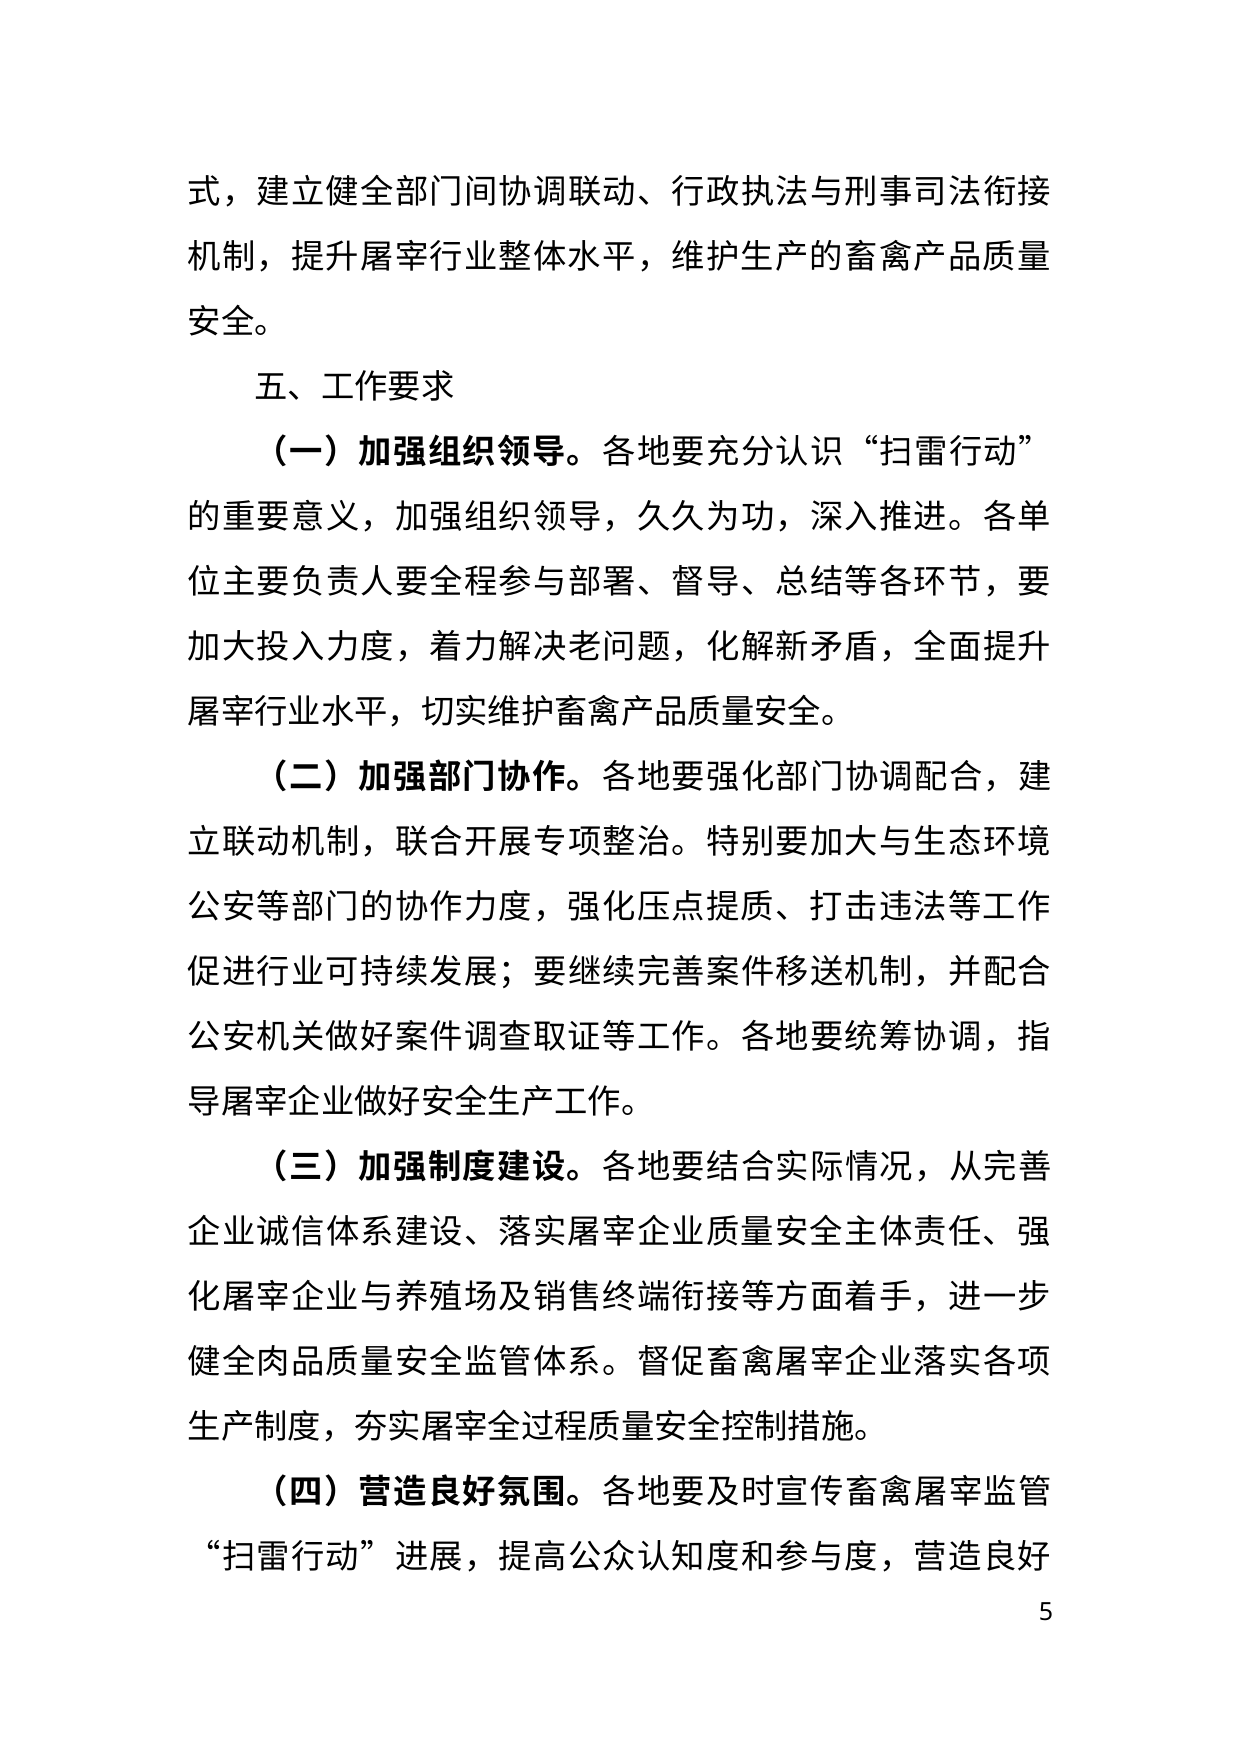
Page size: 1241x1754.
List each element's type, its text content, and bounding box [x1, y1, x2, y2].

text （三）加强制度建设。各地要结合实际情况，从完善企业诚信体系建设、落实屠宰企业质量安全主体责任、强化屠宰企业与养殖场及销售终端衔接等方面着手，进一步健全肉品质量安全监管体系。督促畜禽屠宰企业落实各项生产制度，夯实屠宰全过程质量安全控制措施。 [187, 1132, 1053, 1457]
text 五、工作要求 [187, 352, 1053, 417]
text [187, 157, 1053, 352]
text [187, 1457, 1053, 1587]
text （二）加强部门协作。各地要强化部门协调配合，建立联动机制，联合开展专项整治。特别要加大与生态环境、公安等部门的协作力度，强化压点提质、打击违法等工作，促进行业可持续发展；要继续完善案件移送机制，并配合公安机关做好案件调查取证等工作。各地要统筹协调，指导屠宰企业做好安全生产工作。 [187, 742, 1053, 1132]
text （一）加强组织领导。各地要充分认识“扫雷行动”的重要意义，加强组织领导，久久为功，深入推进。各单位主要负责人要全程参与部署、督导、总结等各环节，要加大投入力度，着力解决老问题，化解新矛盾，全面提升屠宰行业水平，切实维护畜禽产品质量安全。 [187, 417, 1053, 742]
